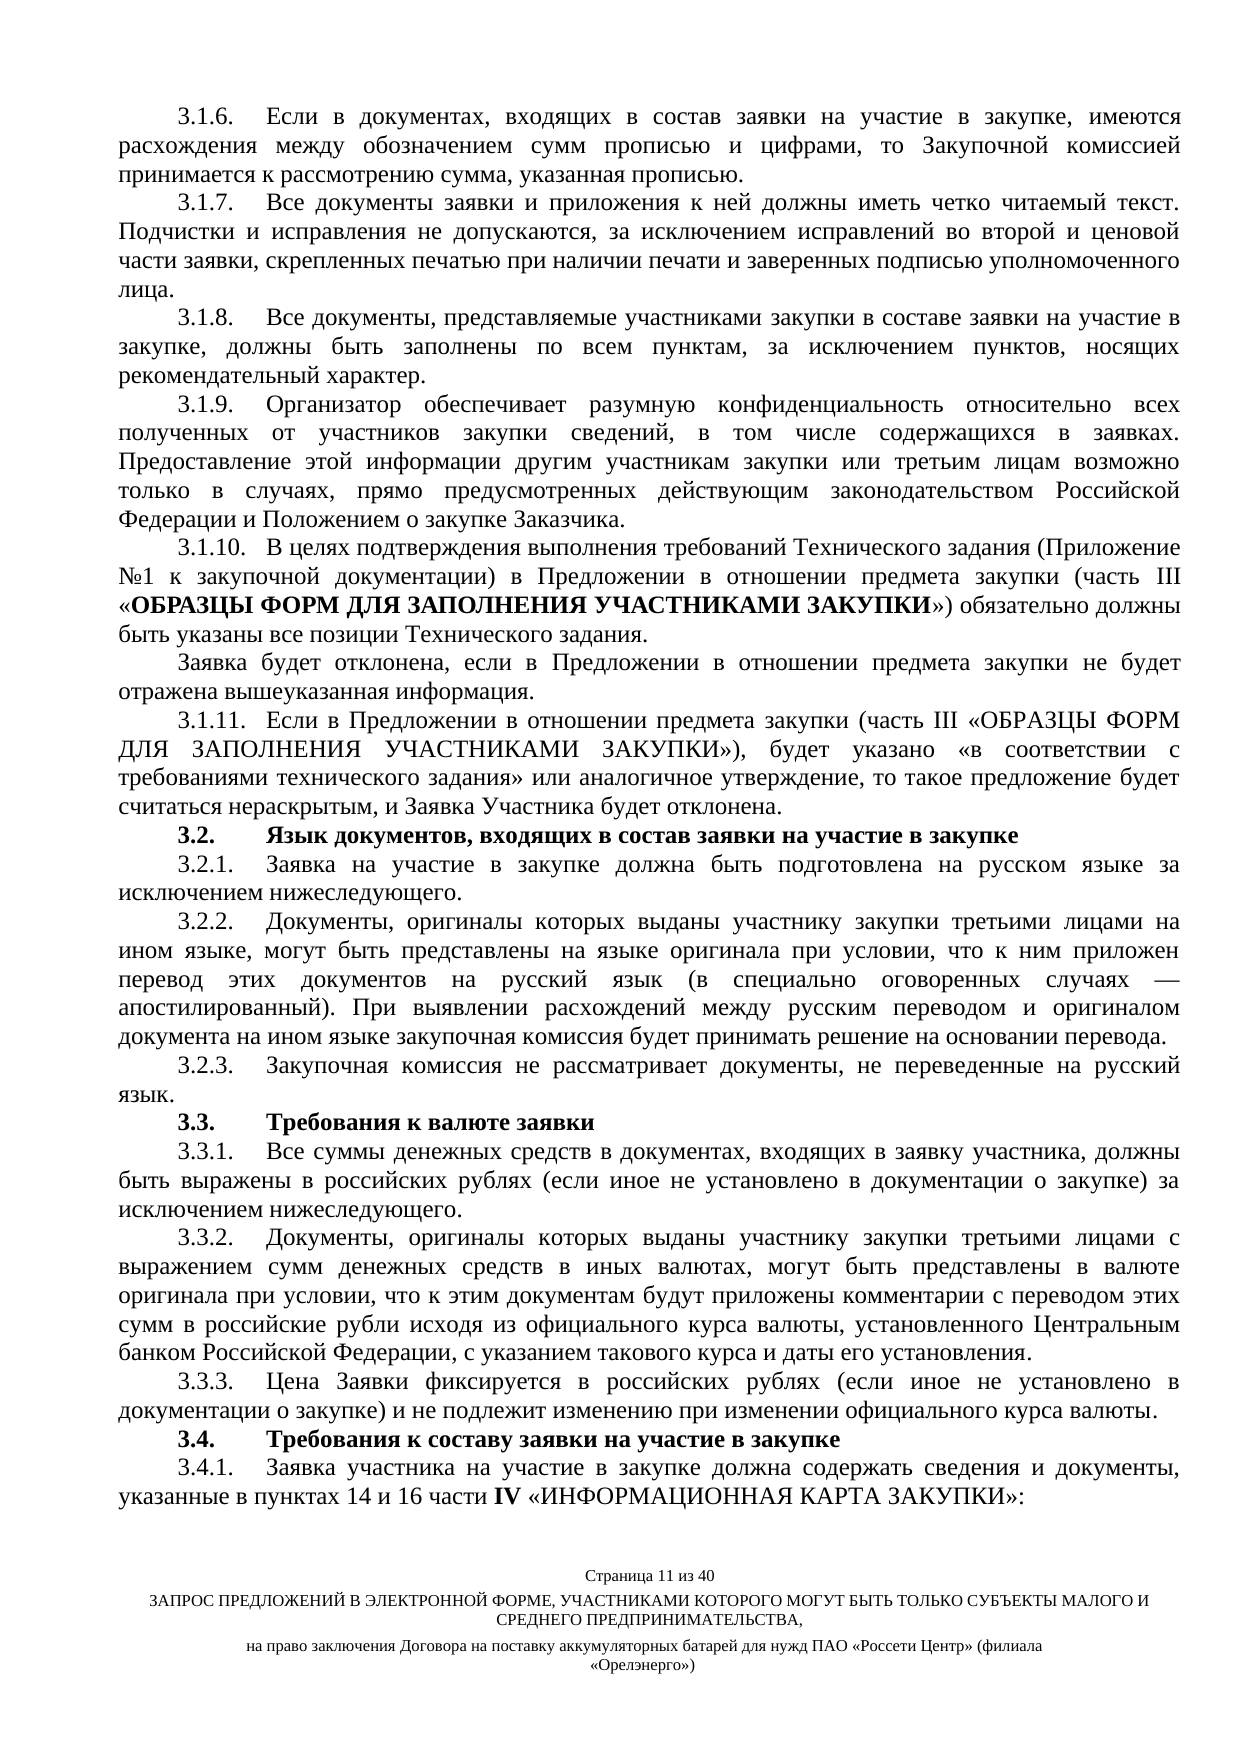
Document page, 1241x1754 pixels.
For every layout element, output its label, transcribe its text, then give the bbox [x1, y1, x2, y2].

subtitle Документы, оригиналы которых выданы участнику закупки третьими лицами на ином языке, могут быть представлены на языке оригинала при условии, что к ним приложен перевод этих документов на русский язык (в специально оговоренных случаях — апостилированный). При выявлении расхождений между русским переводом и оригиналом документа на ином языке закупочная комиссия будет принимать решение на основании перевода. [118, 906, 1181, 1050]
subtitle Заявка будет отклонена, если в Предложении в отношении предмета закупки не будет отражена вышеуказанная информация. [118, 647, 1181, 705]
subtitle Если в документах, входящих в состав заявки на участие в закупке, имеются расхождения между обозначением сумм прописью и цифрами, то Закупочной комиссией принимается к рассмотрению сумма, указанная прописью. [118, 101, 1181, 187]
subtitle Требования к валюте заявки [118, 1107, 1181, 1136]
subtitle Заявка участника на участие в закупке должна содержать сведения и документы, указанные в пунктах 14 и 16 части IV «ИНФОРМАЦИОННАЯ КАРТА ЗАКУПКИ»: [118, 1452, 1181, 1510]
subtitle Язык документов, входящих в состав заявки на участие в закупке [118, 820, 1181, 849]
subtitle Все документы, представляемые участниками закупки в составе заявки на участие в закупке, должны быть заполнены по всем пунктам, за исключением пунктов, носящих рекомендательный характер. [118, 302, 1181, 389]
subtitle Требования к составу заявки на участие в закупке [118, 1424, 1181, 1452]
subtitle Все документы заявки и приложения к ней должны иметь четко читаемый текст. Подчистки и исправления не допускаются, за исключением исправлений во второй и ценовой части заявки, скрепленных печатью при наличии печати и заверенных подписью уполномоченного лица. [118, 187, 1181, 302]
subtitle Организатор обеспечивает разумную конфиденциальность относительно всех полученных от участников закупки сведений, в том числе содержащихся в заявках. Предоставление этой информации другим участникам закупки или третьим лицам возможно только в случаях, прямо предусмотренных действующим законодательством Российской Федерации и Положением о закупке Заказчика. [118, 389, 1181, 532]
subtitle Цена Заявки фиксируется в российских рублях (если иное не установлено в документации о закупке) и не подлежит изменению при изменении официального курса валюты. [118, 1366, 1181, 1424]
subtitle В целях подтверждения выполнения требований Технического задания (Приложение №1 к закупочной документации) в Предложении в отношении предмета закупки (часть III «ОБРАЗЦЫ ФОРМ ДЛЯ ЗАПОЛНЕНИЯ УЧАСТНИКАМИ ЗАКУПКИ») обязательно должны быть указаны все позиции Технического задания. [118, 532, 1181, 647]
subtitle Все суммы денежных средств в документах, входящих в заявку участника, должны быть выражены в российских рублях (если иное не установлено в документации о закупке) за исключением нижеследующего. [118, 1136, 1181, 1222]
subtitle Документы, оригиналы которых выданы участнику закупки третьими лицами с выражением сумм денежных средств в иных валютах, могут быть представлены в валюте оригинала при условии, что к этим документам будут приложены комментарии с переводом этих сумм в российские рубли исходя из официального курса валюты, установленного Центральным банком Российской Федерации, с указанием такового курса и даты его установления. [118, 1222, 1181, 1366]
subtitle Заявка на участие в закупке должна быть подготовлена на русском языке за исключением нижеследующего. [118, 849, 1181, 906]
subtitle Если в Предложении в отношении предмета закупки (часть III «ОБРАЗЦЫ ФОРМ ДЛЯ ЗАПОЛНЕНИЯ УЧАСТНИКАМИ ЗАКУПКИ»), будет указано «в соответствии с требованиями технического задания» или аналогичное утверждение, то такое предложение будет считаться нераскрытым, и Заявка Участника будет отклонена. [118, 705, 1181, 820]
subtitle Закупочная комиссия не рассматривает документы, не переведенные на русский язык. [118, 1050, 1181, 1107]
